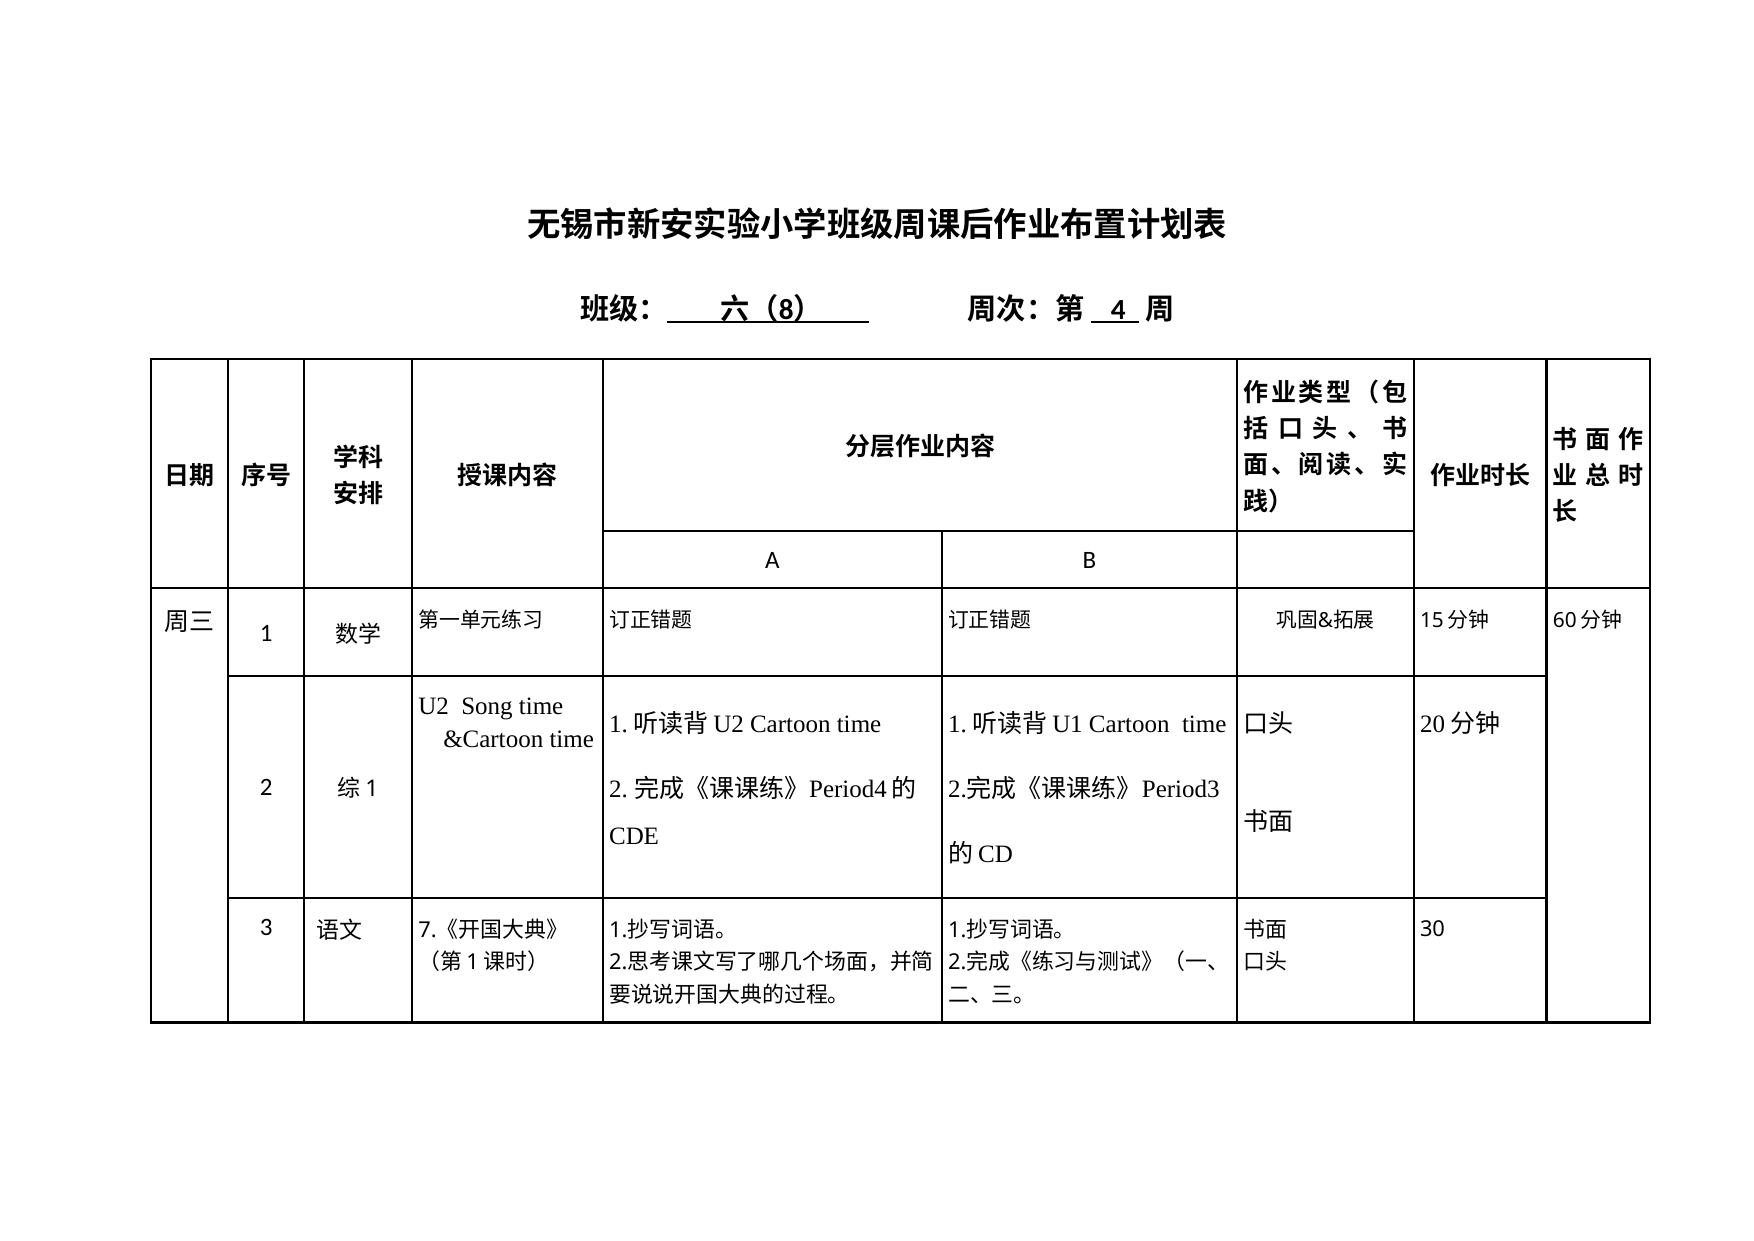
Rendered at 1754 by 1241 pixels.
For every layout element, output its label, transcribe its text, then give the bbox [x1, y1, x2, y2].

table_cell A [604, 532, 941, 587]
table_header 序号 [229, 360, 303, 587]
table_cell 15分钟 [1415, 589, 1545, 675]
table_cell [1238, 532, 1413, 587]
table_cell 1. 听读背U2 Cartoon time 2. 完成《课课练》Period4的CDE [604, 677, 941, 897]
table_cell B [943, 532, 1236, 587]
table_cell 数学 [305, 589, 411, 675]
table_header 书面作业总时长 [1548, 360, 1649, 587]
table_cell 1. 听读背U1 Cartoon time 2.完成《课课练》Period3的CD [943, 677, 1236, 897]
table_cell 20分钟 [1415, 677, 1545, 897]
table_header 授课内容 [413, 360, 602, 587]
table_cell 综1 [305, 677, 411, 897]
text 无锡市新安实验小学班级周课后作业布置计划表 [150, 198, 1604, 246]
text 班级： 六（8） 周次：第 4 周 [150, 286, 1604, 328]
table_cell 1 [229, 589, 303, 675]
table_cell 巩固&拓展 [1238, 589, 1413, 675]
table_cell 第一单元练习 [413, 589, 602, 675]
table_cell 30 [1415, 899, 1545, 1021]
table_cell 口头 书面 [1238, 677, 1413, 897]
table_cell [943, 899, 1236, 1021]
table_cell 书面 口头 [1238, 899, 1413, 1021]
table_header 作业类型（包括口头、书面、阅读、实践） [1238, 360, 1413, 530]
table_header 分层作业内容 [604, 360, 1236, 530]
table_cell 订正错题 [604, 589, 941, 675]
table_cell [604, 899, 941, 1021]
table_header 作业时长 [1415, 360, 1545, 587]
table_cell 周三 [152, 589, 227, 1021]
table_header 学科 安排 [305, 360, 411, 587]
table_cell 订正错题 [943, 589, 1236, 675]
table_cell 3 [229, 899, 303, 1021]
table_header 日期 [152, 360, 227, 587]
table_cell U2 Song time &Cartoon time [413, 677, 602, 897]
table_cell 7.《开国大典》（第1课时） [413, 899, 602, 1021]
table_cell 语文 [305, 899, 411, 1021]
table_cell 2 [229, 677, 303, 897]
table_cell 60分钟 [1548, 589, 1649, 1021]
